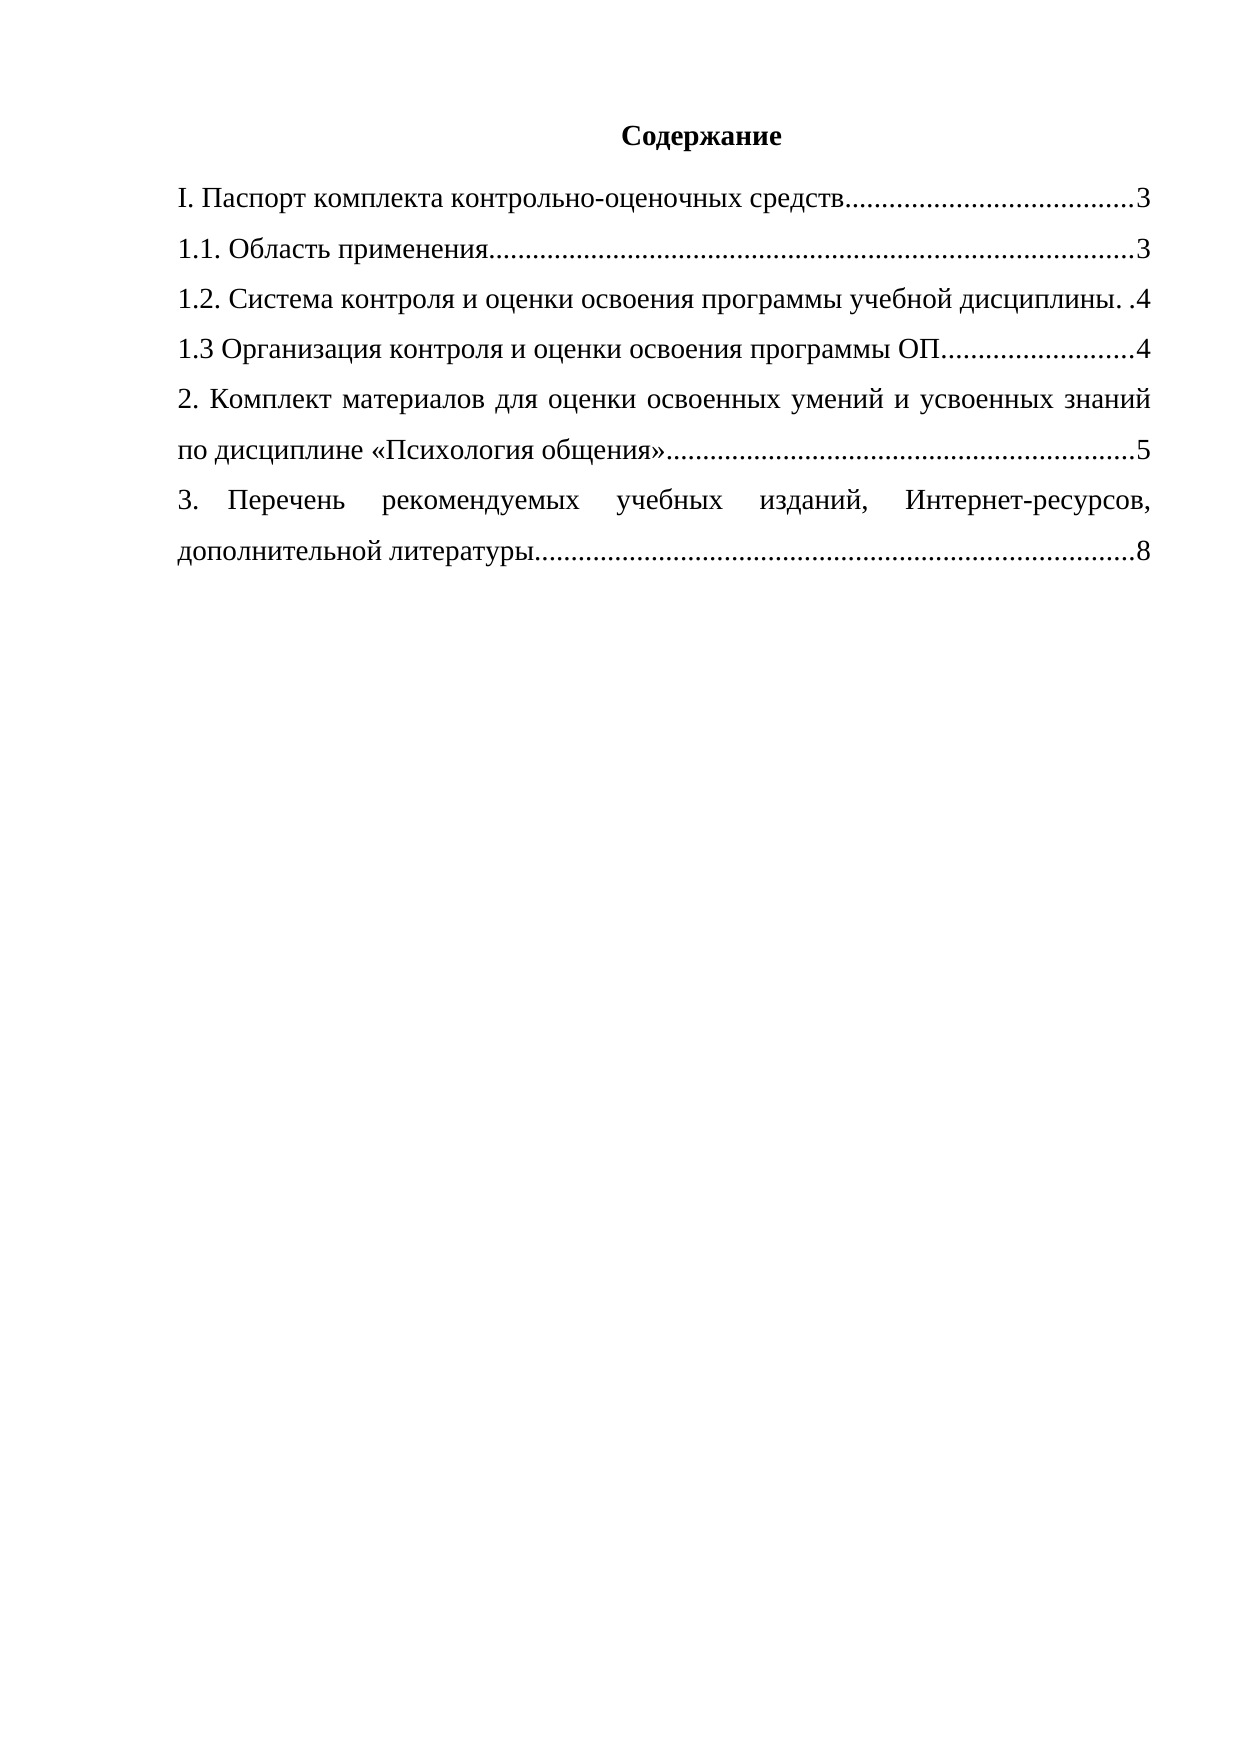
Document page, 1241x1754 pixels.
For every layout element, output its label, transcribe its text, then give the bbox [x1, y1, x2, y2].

subtitle Содержание [177, 118, 1152, 152]
text 1.3 Организация контроля и оценки освоения программы ОП 4 [177, 331, 1152, 365]
text 1.2. Система контроля и оценки освоения программы учебной дисциплины 4 [177, 281, 1152, 314]
text 2. Комплект материалов для оценки освоенных умений и усвоенных знаний по дисциплине «Психология общения» 5 [177, 382, 1152, 466]
text 3. Перечень рекомендуемых учебных изданий, Интернет-ресурсов, дополнительной литературы 8 [177, 482, 1152, 566]
text I. Паспорт комплекта контрольно-оценочных средств 3 [177, 180, 1152, 214]
text 1.1. Область применения 3 [177, 231, 1152, 264]
